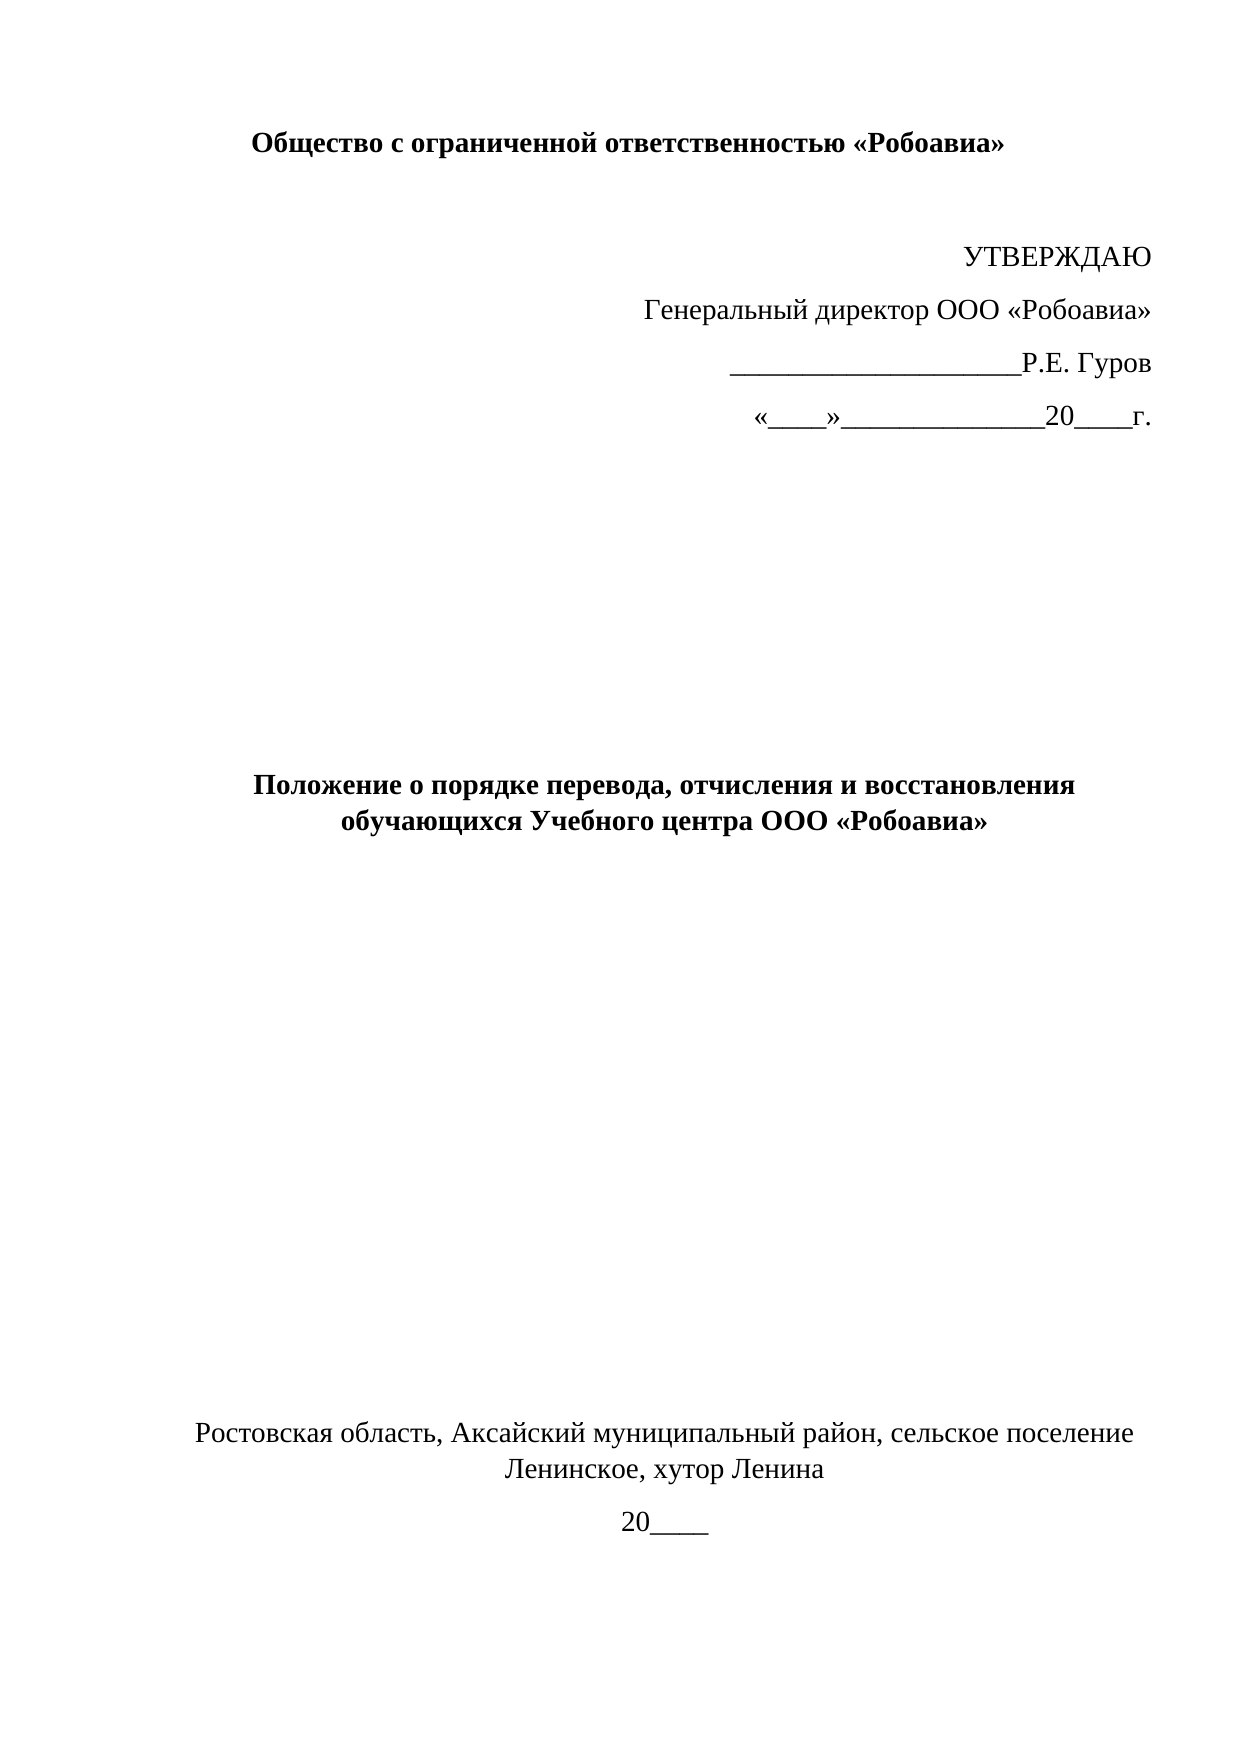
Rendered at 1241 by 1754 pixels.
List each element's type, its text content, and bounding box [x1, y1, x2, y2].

text Ростовская область, Аксайский муниципальный район, сельское поселение Ленинское, хутор Ленина [177, 1415, 1152, 1485]
text 20____ [177, 1504, 1152, 1537]
text УТВЕРЖДАЮ [177, 239, 1152, 273]
text Генеральный директор ООО «Робоавиа» [177, 292, 1152, 326]
text Положение о порядке перевода, отчисления и восстановления обучающихся Учебного центра ООО «Робоавиа» [177, 767, 1152, 837]
text Общество с ограниченной ответственностью «Робоавиа» [177, 125, 1137, 158]
text «____»______________20____г. [177, 398, 1152, 431]
text ____________________Р.Е. Гуров [177, 345, 1152, 378]
